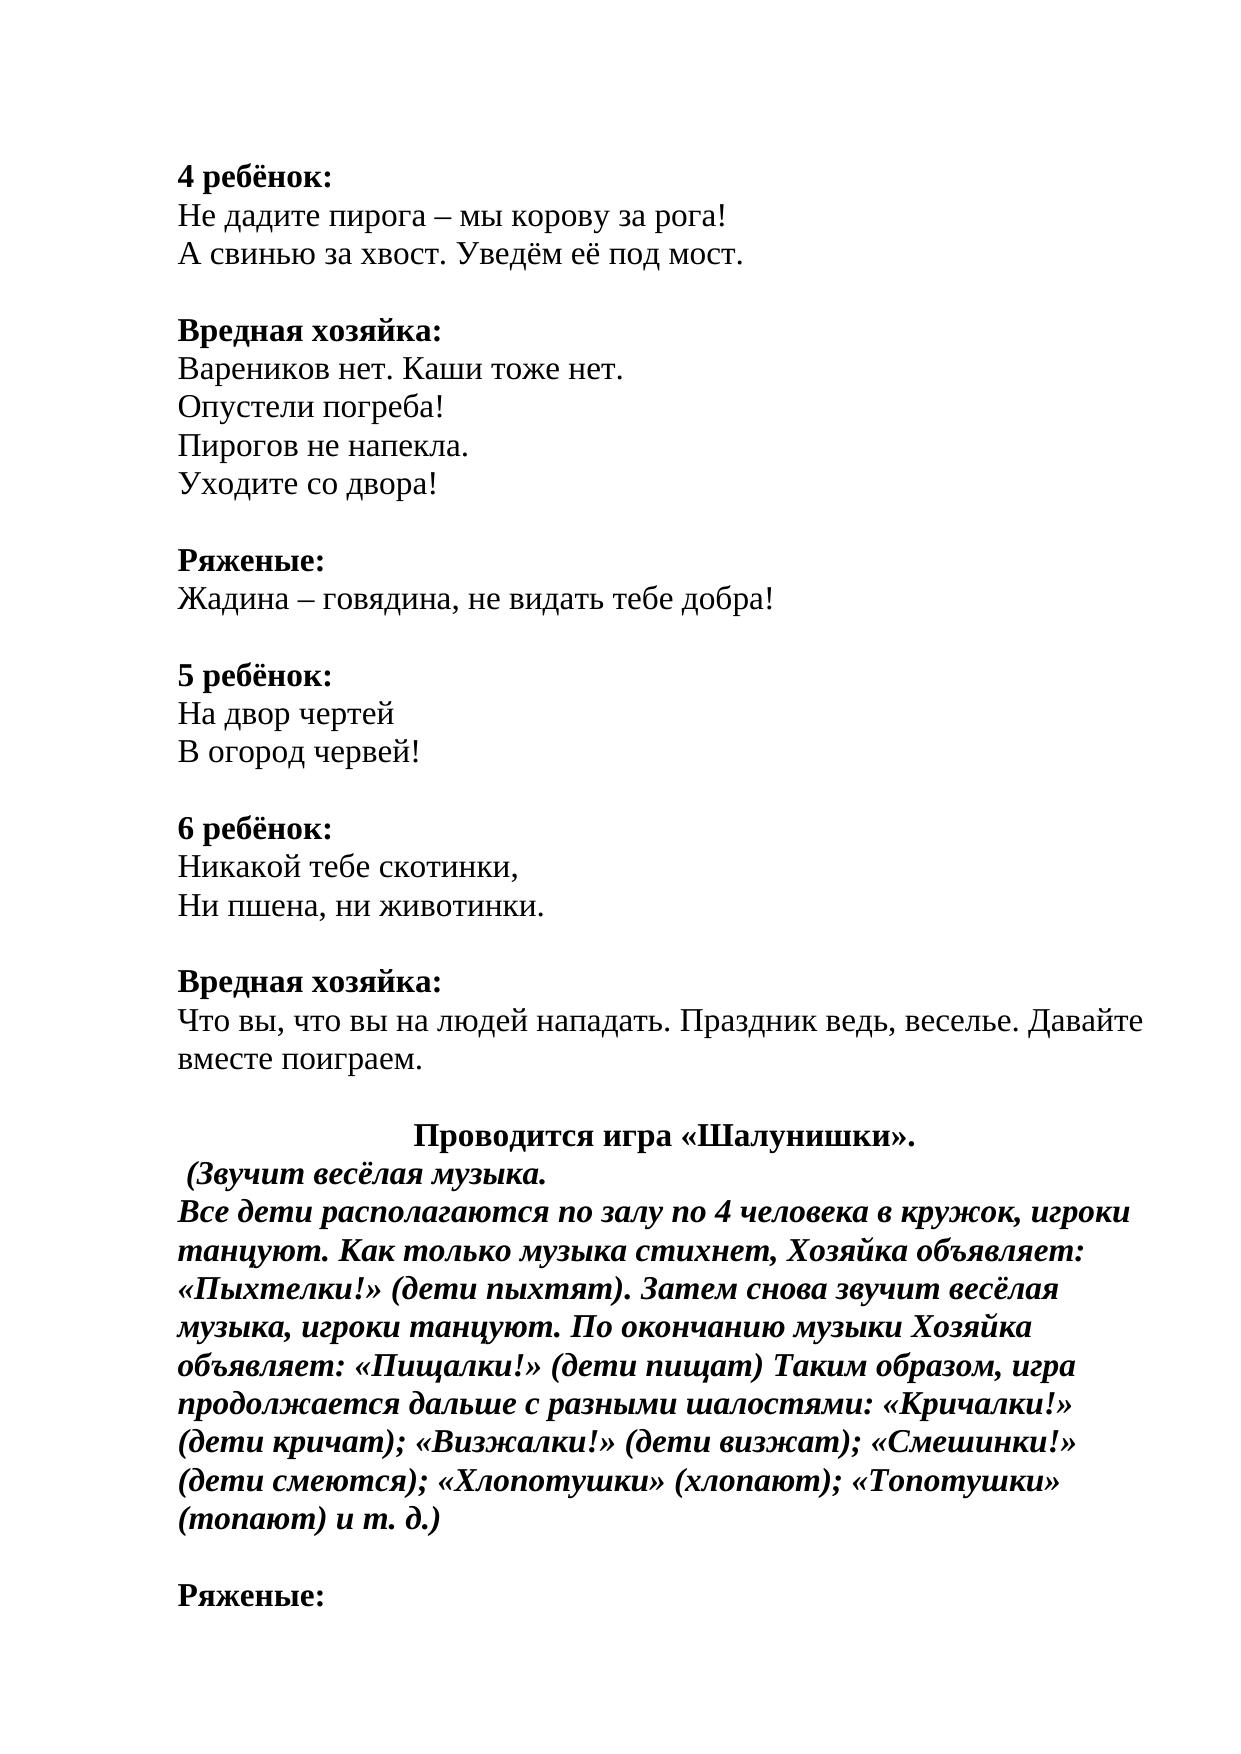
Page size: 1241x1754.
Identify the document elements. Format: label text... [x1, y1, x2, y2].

text Ряженые: [177, 540, 1152, 578]
text Уходите со двора! [177, 463, 1152, 501]
text Все дети располагаются по залу по 4 человека в кружок, игроки танцуют. Как только музыка стихнет, Хозяйка объявляет: «Пыхтелки!» (дети пыхтят). Затем снова звучит весёлая музыка, игроки танцуют. По окончанию музыки Хозяйка объявляет: «Пищалки!» (дети пищат) Таким образом, игра продолжается дальше с разными шалостями: «Кричалки!» (дети кричат); «Визжалки!» (дети визжат); «Смешинки!» (дети смеются); «Хлопотушки» (хлопают); «Топотушки» (топают) и т. д.) [177, 1191, 1152, 1536]
text Вредная хозяйка: [177, 961, 1152, 1000]
text 6 ребёнок: [177, 808, 1152, 846]
text 4 ребёнок: [177, 156, 1152, 195]
text 5 ребёнок: [177, 655, 1152, 693]
text На двор чертей [177, 693, 1152, 731]
text Что вы, что вы на людей нападать. Праздник ведь, веселье. Давайте вместе поиграем. [177, 1000, 1152, 1115]
text Опустели погреба! [177, 386, 1152, 425]
text Жадина – говядина, не видать тебе добра! [177, 578, 1152, 655]
text Никакой тебе скотинки, [177, 846, 1152, 885]
text Ни пшена, ни животинки. [177, 885, 1152, 923]
text Не дадите пирога – мы корову за рога! [177, 195, 1152, 233]
text Пирогов не напекла. [177, 425, 1152, 463]
text В огород червей! [177, 731, 1152, 770]
text Вареников нет. Каши тоже нет. [177, 348, 1152, 386]
text (Звучит весёлая музыка. [177, 1153, 1152, 1191]
text Проводится игра «Шалунишки». [177, 1115, 1152, 1153]
text Ряженые: [177, 1575, 1152, 1613]
text Вредная хозяйка: [177, 310, 1152, 348]
text А свинью за хвост. Уведём её под мост. [177, 233, 1152, 271]
